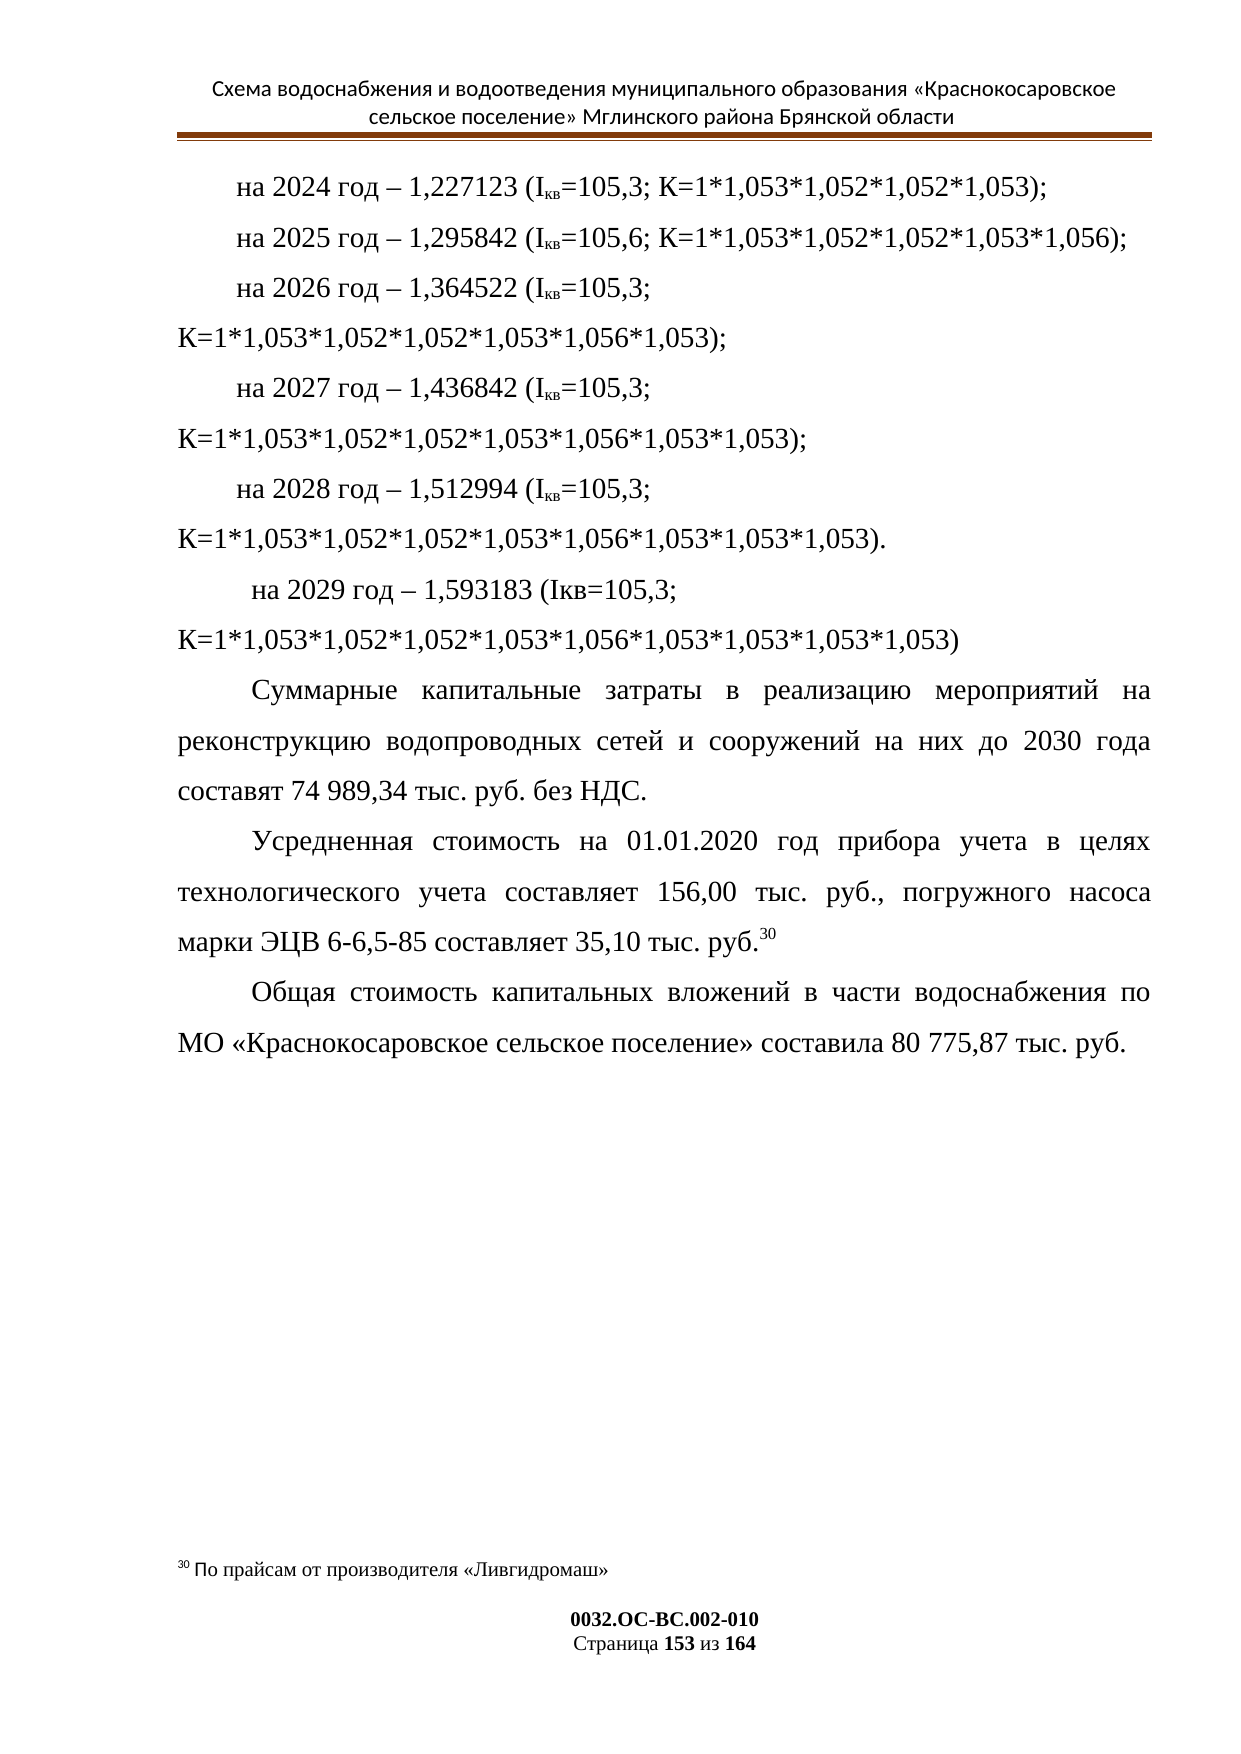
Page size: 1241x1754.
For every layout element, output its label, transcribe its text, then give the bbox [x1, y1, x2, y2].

text на 2026 год – 1,364522 (Iкв=105,3; К=1*1,053*1,052*1,052*1,053*1,056*1,053); [177, 270, 1152, 354]
text Общая стоимость капитальных вложений в части водоснабжения по МО «Краснокосаровское сельское поселение» составила 80 775,87 тыс. руб. [177, 974, 1152, 1058]
text на 2024 год – 1,227123 (Iкв=105,3; К=1*1,053*1,052*1,052*1,053); [177, 169, 1152, 203]
text Усредненная стоимость на 01.01.2020 год прибора учета в целях технологического учета составляет 156,00 тыс. руб., погружного насоса марки ЭЦВ 6-6,5-85 составляет 35,10 тыс. руб. [177, 823, 1152, 958]
text на 2025 год – 1,295842 (Iкв=105,6; К=1*1,053*1,052*1,052*1,053*1,056); [177, 220, 1152, 253]
text на 2028 год – 1,512994 (Iкв=105,3; К=1*1,053*1,052*1,052*1,053*1,056*1,053*1,053*1,053). [177, 471, 1152, 555]
text Суммарные капитальные затраты в реализацию мероприятий на реконструкцию водопроводных сетей и сооружений на них до 2030 года составят 74 989,34 тыс. руб. без НДС. [177, 672, 1152, 807]
text на 2029 год – 1,593183 (Iкв=105,3; К=1*1,053*1,052*1,052*1,053*1,056*1,053*1,053*1,053*1,053) [177, 572, 1152, 656]
text на 2027 год – 1,436842 (Iкв=105,3; К=1*1,053*1,052*1,052*1,053*1,056*1,053*1,053); [177, 371, 1152, 454]
